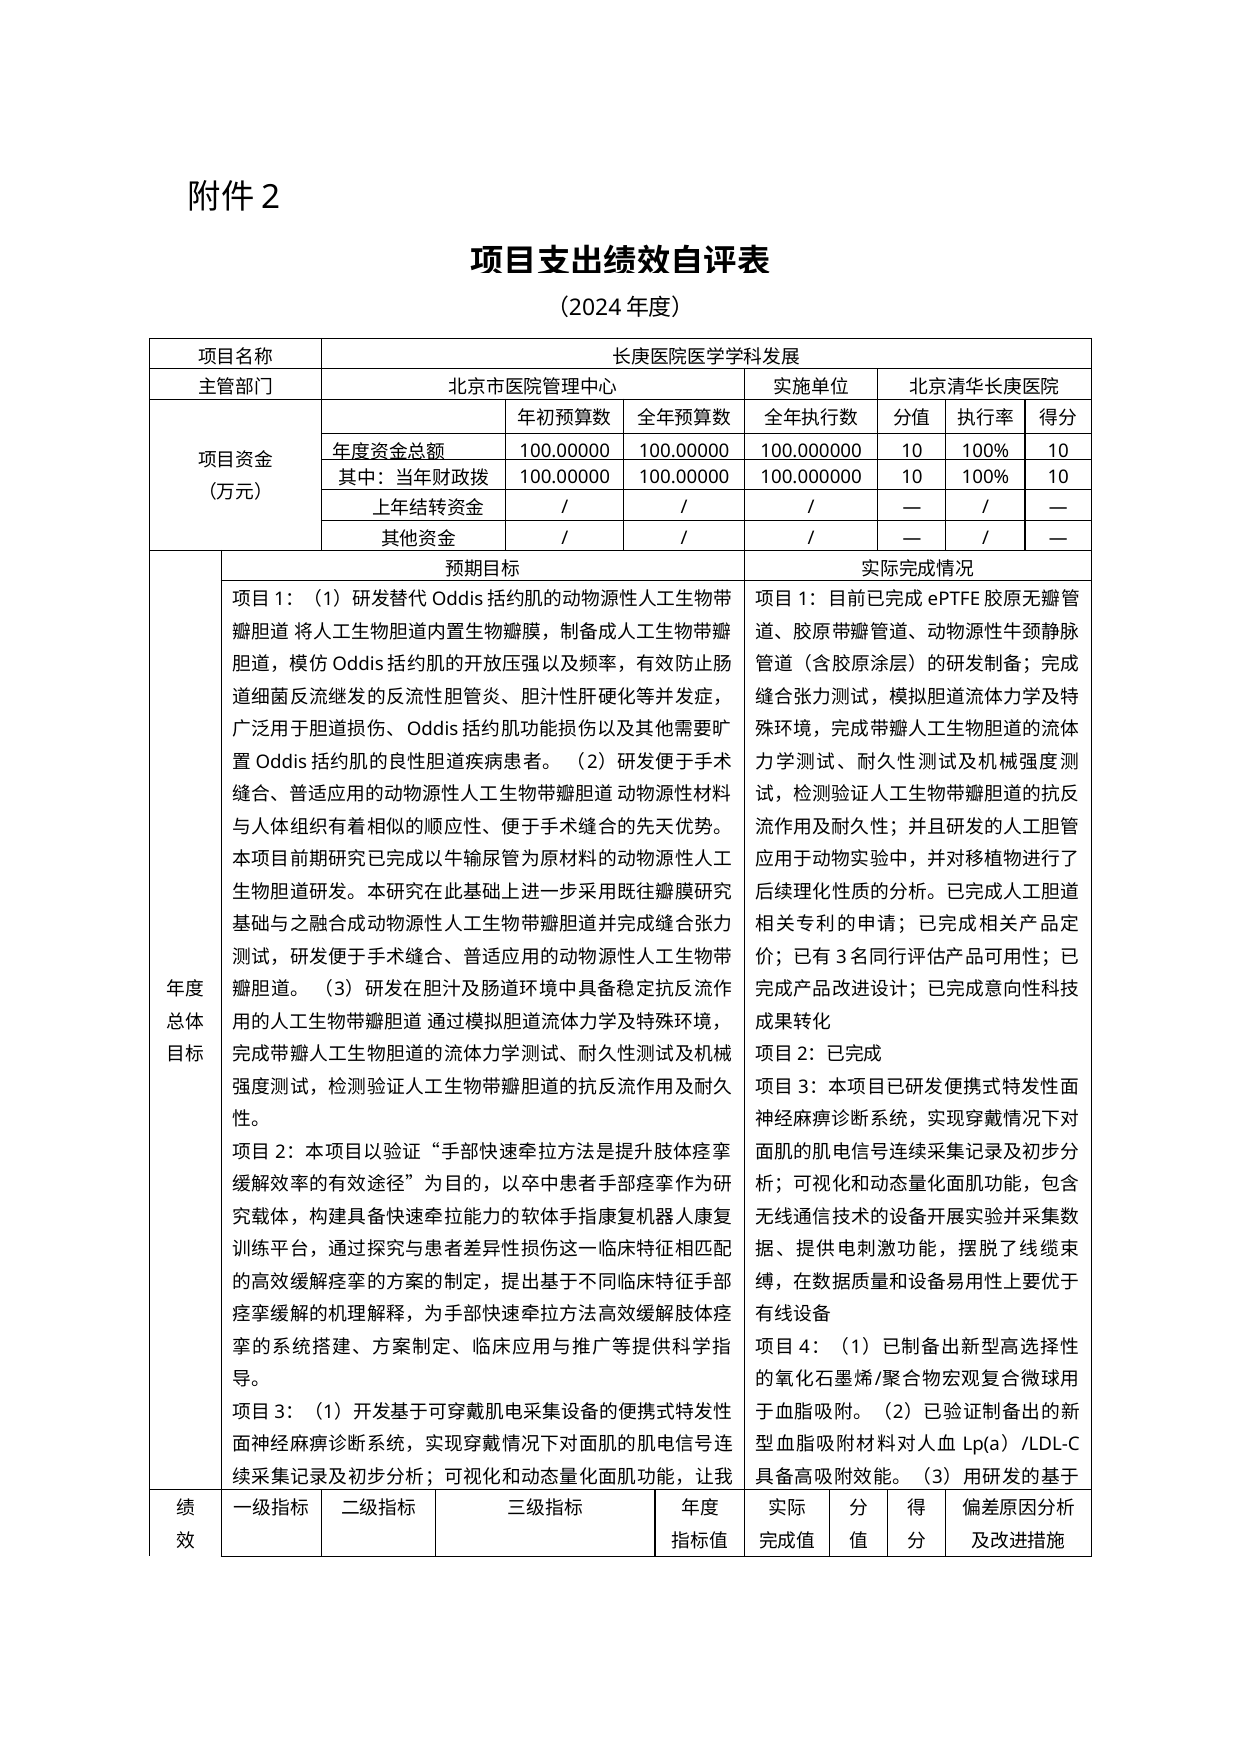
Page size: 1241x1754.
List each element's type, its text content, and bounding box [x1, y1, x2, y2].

table_cell 长庚医院医学学科发展 [322, 339, 1091, 368]
table_cell 10 [1026, 460, 1091, 489]
table_cell 100.000000 [745, 434, 877, 459]
table_cell — [1026, 490, 1091, 519]
table_cell / [745, 490, 877, 519]
table_cell — [1026, 521, 1091, 550]
table_cell 年度资金总额 [322, 434, 505, 459]
table_cell 二级指标 [322, 1490, 435, 1556]
table_cell 10 [878, 434, 945, 459]
table_cell 年度总体目标 [150, 551, 221, 1489]
table_cell 项目1：（1）研发替代Oddis括约肌的动物源性人工生物带瓣胆道 将人工生物胆道内置生物瓣膜，制备成人工生物带瓣胆道，模仿Oddis括约肌的开放压强以及频率，有效防止肠道细菌反流继发的反流性胆管炎、胆汁性肝硬化等并发症，广泛用于胆道损伤、Oddis括约肌功能损伤以及其他需要旷置Oddis括约肌的良性胆道疾病患者。 （2）研发便于手术缝合、普适应用的动物源性人工生物带瓣胆道 动物源性材料与人体组织有着相似的顺应性、便于手术缝合的先天优势。本项目前期研究已完成以牛输尿管为原材料的动物源性人工生物胆道研发。本研究在此基础上进一步采用既往瓣膜研究基础与之融合成动物源性人工生物带瓣胆道并完成缝合张力测试，研发便于手术缝合、普适应用的动物源性人工生物带瓣胆道。 （3）研发在胆汁及肠道环境中具备稳定抗反流作用的人工生物带瓣胆道 通过模拟胆道流体力学及特殊环境，完成带瓣人工生物胆道的流体力学测试、耐久性测试及机械强度测试，检测验证人工生物带瓣胆道的抗反流作用及耐久性。 项目2：本项目以验证“手部快速牵拉方法是提升肢体痉挛缓解效率的有效途径”为目的，以卒中患者手部痉挛作为研究载体，构建具备快速牵拉能力的软体手指康复机器人康复训练平台，通过探究与患者差异性损伤这一临床特征相匹配的高效缓解痉挛的方案的制定，提出基于不同临床特征手部痉挛缓解的机理解释，为手部快速牵拉方法高效缓解肢体痉挛的系统搭建、方案制定、临床应用与推广等提供科学指导。 项目3：（1）开发基于可穿戴肌电采集设备的便携式特发性面神经麻痹诊断系统，实现穿戴情况下对面肌的肌电信号连续采集记录及初步分析；可视化和动态量化面肌功能，让我们对面肌的结构和功能有更全面的了解。 （2）结合患者的临床资料特征判断特发性面神经麻痹患者的恢复结局。（3）可为后续探索基于电/磁刺激的面肌功能调控手段，构建肌电信号引导的面神经调控治疗特发性面神经麻痹的整体治疗策略提供线索。 项目4：（1）研发新型高选择性的纳米炭材料用于血脂吸附。 （2）用新型血脂吸附材料进行血脂吸附试验，验证对人血Lp(a）/LDL-C的吸附效果。（3）用研发的基于纳米炭材料的新型血脂净化吸附材料，申请发明专利，发表文章，人才培养，争取成果转化。 [222, 581, 744, 1489]
table_cell 得分 [1026, 400, 1091, 433]
table_cell 三级指标 [436, 1490, 654, 1556]
text 附件2 [187, 162, 1053, 227]
table_cell 实施单位 [745, 369, 877, 398]
table_cell 年度 指标值 [656, 1490, 744, 1556]
table_cell 北京清华长庚医院 [878, 369, 1091, 398]
table_cell 年初预算数 [506, 400, 623, 433]
table_cell 100.000000 [624, 434, 744, 459]
table_cell 100% [946, 434, 1024, 459]
table_cell 100.000000 [624, 460, 744, 489]
table_cell 10 [878, 460, 945, 489]
table_cell 100.000000 [506, 434, 623, 459]
table_cell 北京市医院管理中心 [322, 369, 744, 398]
table_cell 其中：当年财政拨款 [322, 460, 505, 489]
table_cell 100.000000 [506, 460, 623, 489]
table_cell 得分 [888, 1490, 945, 1556]
table_cell 分值 [878, 400, 945, 433]
table_cell 绩 效 指 标 （90分） [150, 1490, 221, 1556]
table_cell 全年预算数 [624, 400, 744, 433]
table_cell 执行率 [946, 400, 1024, 433]
table_cell / [506, 521, 623, 550]
table_cell 偏差原因分析及改进措施 [946, 1490, 1091, 1556]
table_cell / [624, 490, 744, 519]
table_cell 项目名称 [150, 339, 321, 368]
table_cell [322, 400, 505, 433]
table_cell 全年执行数 [745, 400, 877, 433]
table_cell 实际 完成值 [745, 1490, 829, 1556]
table_cell 项目资金 （万元） [150, 400, 321, 550]
table_cell 100.000000 [745, 460, 877, 489]
table_cell 100% [946, 460, 1024, 489]
table_cell 实际完成情况 [745, 551, 1091, 580]
table_cell 项目1：目前已完成ePTFE胶原无瓣管道、胶原带瓣管道、动物源性牛颈静脉管道（含胶原涂层）的研发制备；完成缝合张力测试，模拟胆道流体力学及特殊环境，完成带瓣人工生物胆道的流体力学测试、耐久性测试及机械强度测试，检测验证人工生物带瓣胆道的抗反流作用及耐久性；并且研发的人工胆管应用于动物实验中，并对移植物进行了后续理化性质的分析。已完成人工胆道相关专利的申请；已完成相关产品定价；已有3名同行评估产品可用性；已完成产品改进设计；已完成意向性科技成果转化 项目2：已完成 项目3：本项目已研发便携式特发性面神经麻痹诊断系统，实现穿戴情况下对面肌的肌电信号连续采集记录及初步分析；可视化和动态量化面肌功能，包含无线通信技术的设备开展实验并采集数据、提供电刺激功能，摆脱了线缆束缚，在数据质量和设备易用性上要优于有线设备 项目4：（1）已制备出新型高选择性的氧化石墨烯/聚合物宏观复合微球用于血脂吸附。（2）已验证制备出的新型血脂吸附材料对人血Lp(a）/LDL-C具备高吸附效能。（3）用研发的基于纳米炭材料的新型血脂净化吸附材料，获得国家发明专利1项，申请发明专利1项，发表文章5篇（SCI 3篇、中心核心2篇），举办学术会议2次，毕业硕博士3人，人才培养3人，获批成果转化项目1项（北京市首都医学科技创新成果转化优促计划），同期获批北京市自然科学基金1项。 [745, 581, 1091, 1489]
table_cell 主管部门 [150, 369, 321, 398]
table_cell / [624, 521, 744, 550]
table_cell 10 [1026, 434, 1091, 459]
table_cell 一级指标 [222, 1490, 321, 1556]
table_cell （2024年度） [149, 273, 1091, 338]
table_cell — [878, 490, 945, 519]
table_cell / [946, 521, 1024, 550]
table_cell 其他资金 [322, 521, 505, 550]
table_cell / [506, 490, 623, 519]
table_cell 分值 [830, 1490, 887, 1556]
table_cell 上年结转资金 [322, 490, 505, 519]
table_cell / [946, 490, 1024, 519]
table_cell 预期目标 [222, 551, 744, 580]
table_cell / [745, 521, 877, 550]
table_header 项目支出绩效自评表 [149, 227, 1091, 273]
table_cell — [878, 521, 945, 550]
